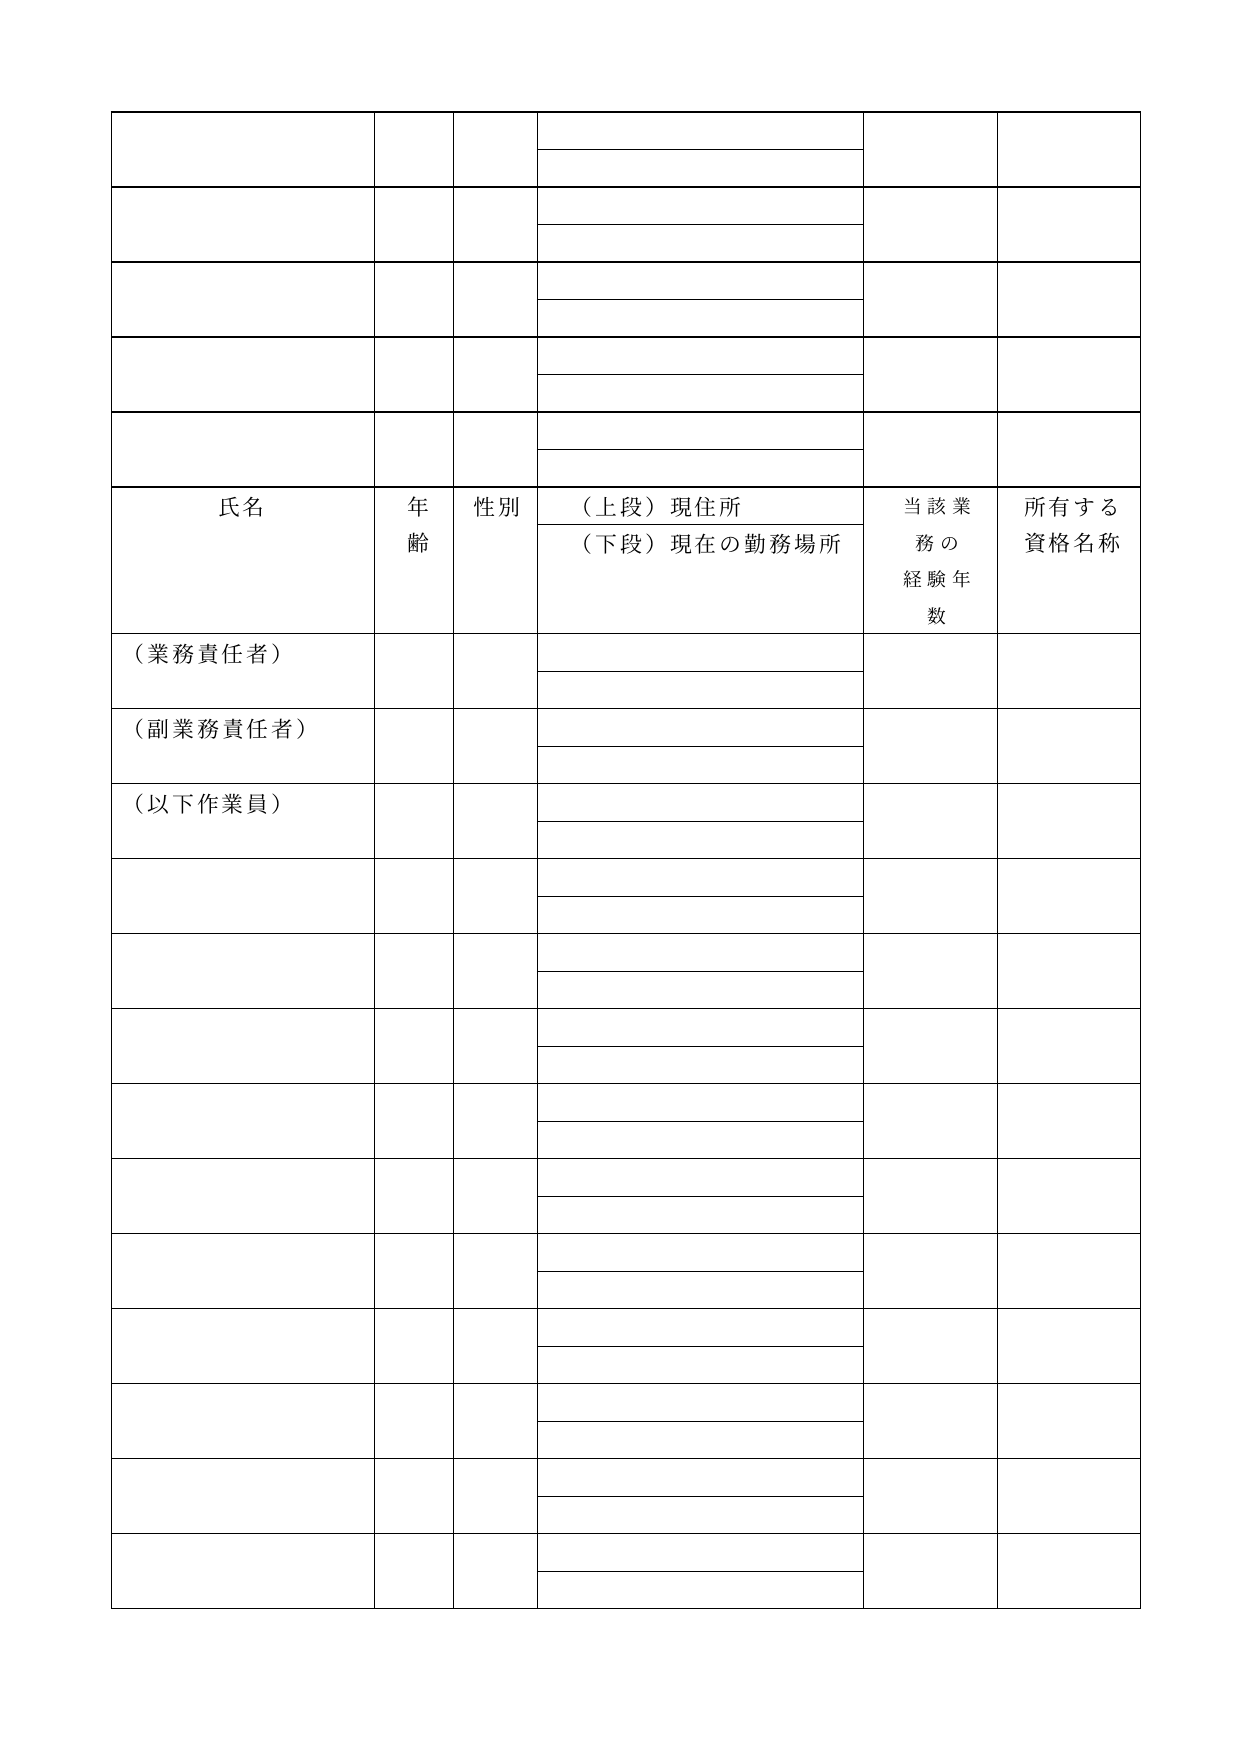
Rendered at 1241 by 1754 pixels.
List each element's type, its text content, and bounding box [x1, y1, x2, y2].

table_cell [864, 1459, 997, 1533]
table_cell [864, 859, 997, 933]
table_cell [998, 338, 1140, 411]
table_cell [375, 1384, 453, 1458]
table_cell [112, 413, 374, 486]
table_cell [864, 113, 997, 186]
table_cell [454, 709, 537, 783]
table_cell [454, 1009, 537, 1083]
table_cell [864, 1309, 997, 1383]
table_cell [998, 784, 1140, 858]
table_cell [538, 1009, 863, 1046]
table_cell [112, 1234, 374, 1308]
table_cell [375, 1309, 453, 1383]
table_cell [538, 1197, 863, 1233]
table_cell 氏名 [112, 488, 374, 633]
table_cell [538, 747, 863, 783]
table_cell [864, 1009, 997, 1083]
table_cell [454, 1084, 537, 1158]
table_cell [112, 113, 374, 186]
table_cell [538, 1384, 863, 1421]
table_cell [112, 859, 374, 933]
table_cell [112, 1159, 374, 1233]
table_cell [375, 859, 453, 933]
table_cell [998, 1159, 1140, 1233]
table_cell [375, 709, 453, 783]
table_cell [538, 1122, 863, 1158]
table_cell [538, 972, 863, 1008]
table_cell [112, 263, 374, 336]
table_cell [538, 1272, 863, 1308]
table_cell [998, 1234, 1140, 1308]
table_cell [112, 934, 374, 1008]
table_cell [998, 709, 1140, 783]
table_cell [454, 1384, 537, 1458]
table_cell [375, 1009, 453, 1083]
table_cell [864, 784, 997, 858]
table_cell [375, 263, 453, 336]
table_cell （下段）現在の勤務場所 [538, 525, 863, 633]
table_cell [538, 450, 863, 486]
table_cell [538, 300, 863, 336]
table_cell [454, 188, 537, 261]
table_cell [375, 1159, 453, 1233]
table_cell [538, 1309, 863, 1346]
table_cell [112, 1534, 374, 1608]
table_cell [538, 1084, 863, 1121]
table_cell 当該業務の 経験年数 [864, 488, 997, 633]
table_cell [864, 934, 997, 1008]
table_cell [538, 1422, 863, 1458]
table_cell 年齢 [375, 488, 453, 633]
table_cell [538, 150, 863, 186]
table_cell [454, 634, 537, 708]
table_cell [538, 263, 863, 299]
table_cell [538, 1347, 863, 1383]
table_cell [538, 413, 863, 449]
table_cell [538, 338, 863, 374]
table_cell [375, 1084, 453, 1158]
table_cell 性別 [454, 488, 537, 633]
table_cell [998, 934, 1140, 1008]
table_cell [538, 1047, 863, 1083]
table_cell [375, 1234, 453, 1308]
table_cell [538, 822, 863, 858]
table_cell （業務責任者） [112, 634, 374, 708]
table_cell [864, 1159, 997, 1233]
table_cell [375, 934, 453, 1008]
table_cell [998, 1084, 1140, 1158]
table_cell [538, 1572, 863, 1608]
table_cell [454, 1459, 537, 1533]
table_cell [864, 338, 997, 411]
table_cell [538, 1534, 863, 1571]
table_cell [454, 859, 537, 933]
table_cell [454, 784, 537, 858]
table_cell [538, 934, 863, 971]
table_cell （上段）現住所 [538, 488, 863, 524]
table_cell [375, 784, 453, 858]
table_cell [998, 113, 1140, 186]
table_cell [864, 1534, 997, 1608]
table_cell [538, 709, 863, 746]
table_cell [998, 1534, 1140, 1608]
table_cell [538, 188, 863, 224]
table_cell [998, 413, 1140, 486]
table_cell [112, 1084, 374, 1158]
table_cell [538, 113, 863, 149]
table_cell [112, 188, 374, 261]
table_cell [538, 1497, 863, 1533]
table_cell [998, 263, 1140, 336]
table_cell [454, 413, 537, 486]
table_cell [538, 897, 863, 933]
table_cell [375, 413, 453, 486]
table_cell [454, 1234, 537, 1308]
table_cell [998, 634, 1140, 708]
table_cell （副業務責任者） [112, 709, 374, 783]
table_cell [998, 188, 1140, 261]
table_cell [538, 672, 863, 708]
table_cell [454, 1159, 537, 1233]
table_cell [998, 1009, 1140, 1083]
table_cell [998, 1309, 1140, 1383]
table_cell [864, 634, 997, 708]
table_cell [375, 338, 453, 411]
table_cell [454, 263, 537, 336]
table_cell [538, 1234, 863, 1271]
table_cell [864, 709, 997, 783]
table_cell [998, 859, 1140, 933]
table_cell [538, 859, 863, 896]
table_cell [538, 1459, 863, 1496]
table_cell [375, 1459, 453, 1533]
table_cell [454, 113, 537, 186]
table_cell [864, 1234, 997, 1308]
table_cell [454, 934, 537, 1008]
table_cell [375, 113, 453, 186]
table_cell [112, 1384, 374, 1458]
table_cell [538, 784, 863, 821]
table_cell [538, 634, 863, 671]
table_cell [112, 1459, 374, 1533]
table_cell [538, 375, 863, 411]
table_cell [538, 225, 863, 261]
table_cell [998, 1459, 1140, 1533]
table_cell [864, 263, 997, 336]
table_cell [454, 1309, 537, 1383]
table_cell [375, 1534, 453, 1608]
table_cell [112, 1009, 374, 1083]
table_cell [864, 413, 997, 486]
table_cell 所有する 資格名称 [998, 488, 1140, 633]
table_cell [375, 188, 453, 261]
table_cell [454, 1534, 537, 1608]
table_cell [864, 1084, 997, 1158]
table_cell [998, 1384, 1140, 1458]
table_cell [538, 1159, 863, 1196]
table_cell [112, 338, 374, 411]
table_cell [112, 1309, 374, 1383]
table_cell [454, 338, 537, 411]
table_cell [375, 634, 453, 708]
table_cell [864, 188, 997, 261]
table_cell （以下作業員） [112, 784, 374, 858]
table_cell [864, 1384, 997, 1458]
